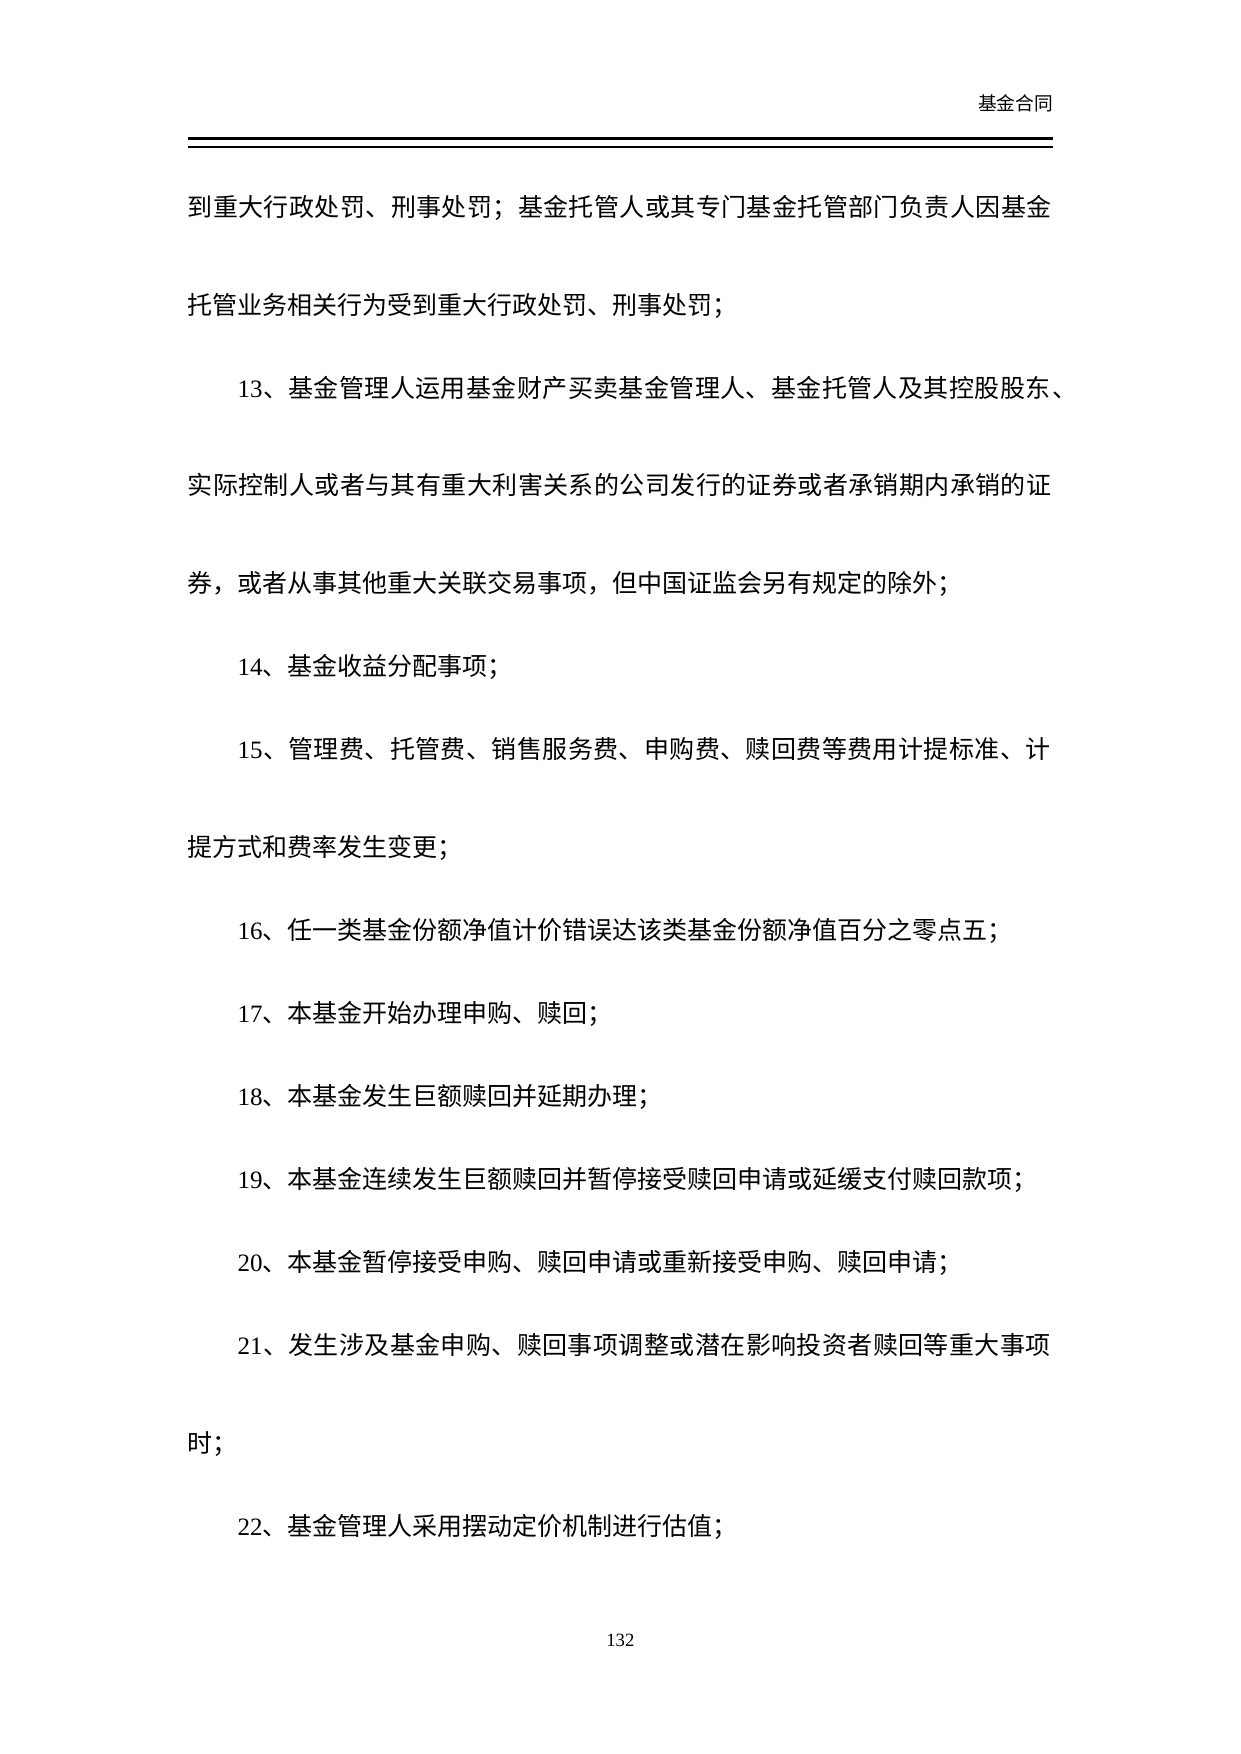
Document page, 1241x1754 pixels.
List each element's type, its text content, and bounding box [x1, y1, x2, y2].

text 15、管理费、托管费、销售服务费、申购费、赎回费等费用计提标准、计提方式和费率发生变更； [187, 715, 1053, 878]
text 19、本基金连续发生巨额赎回并暂停接受赎回申请或延缓支付赎回款项； [187, 1145, 1053, 1210]
text 17、本基金开始办理申购、赎回； [187, 979, 1053, 1044]
text 13、基金管理人运用基金财产买卖基金管理人、基金托管人及其控股股东、实际控制人或者与其有重大利害关系的公司发行的证券或者承销期内承销的证券，或者从事其他重大关联交易事项，但中国证监会另有规定的除外； [187, 354, 1053, 614]
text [187, 173, 1053, 336]
text 20、本基金暂停接受申购、赎回申请或重新接受申购、赎回申请； [187, 1228, 1053, 1293]
text 22、基金管理人采用摆动定价机制进行估值； [187, 1492, 1053, 1557]
text 16、任一类基金份额净值计价错误达该类基金份额净值百分之零点五； [187, 896, 1053, 961]
text 21、发生涉及基金申购、赎回事项调整或潜在影响投资者赎回等重大事项时； [187, 1311, 1053, 1474]
text 18、本基金发生巨额赎回并延期办理； [187, 1062, 1053, 1127]
text 14、基金收益分配事项； [187, 632, 1053, 697]
